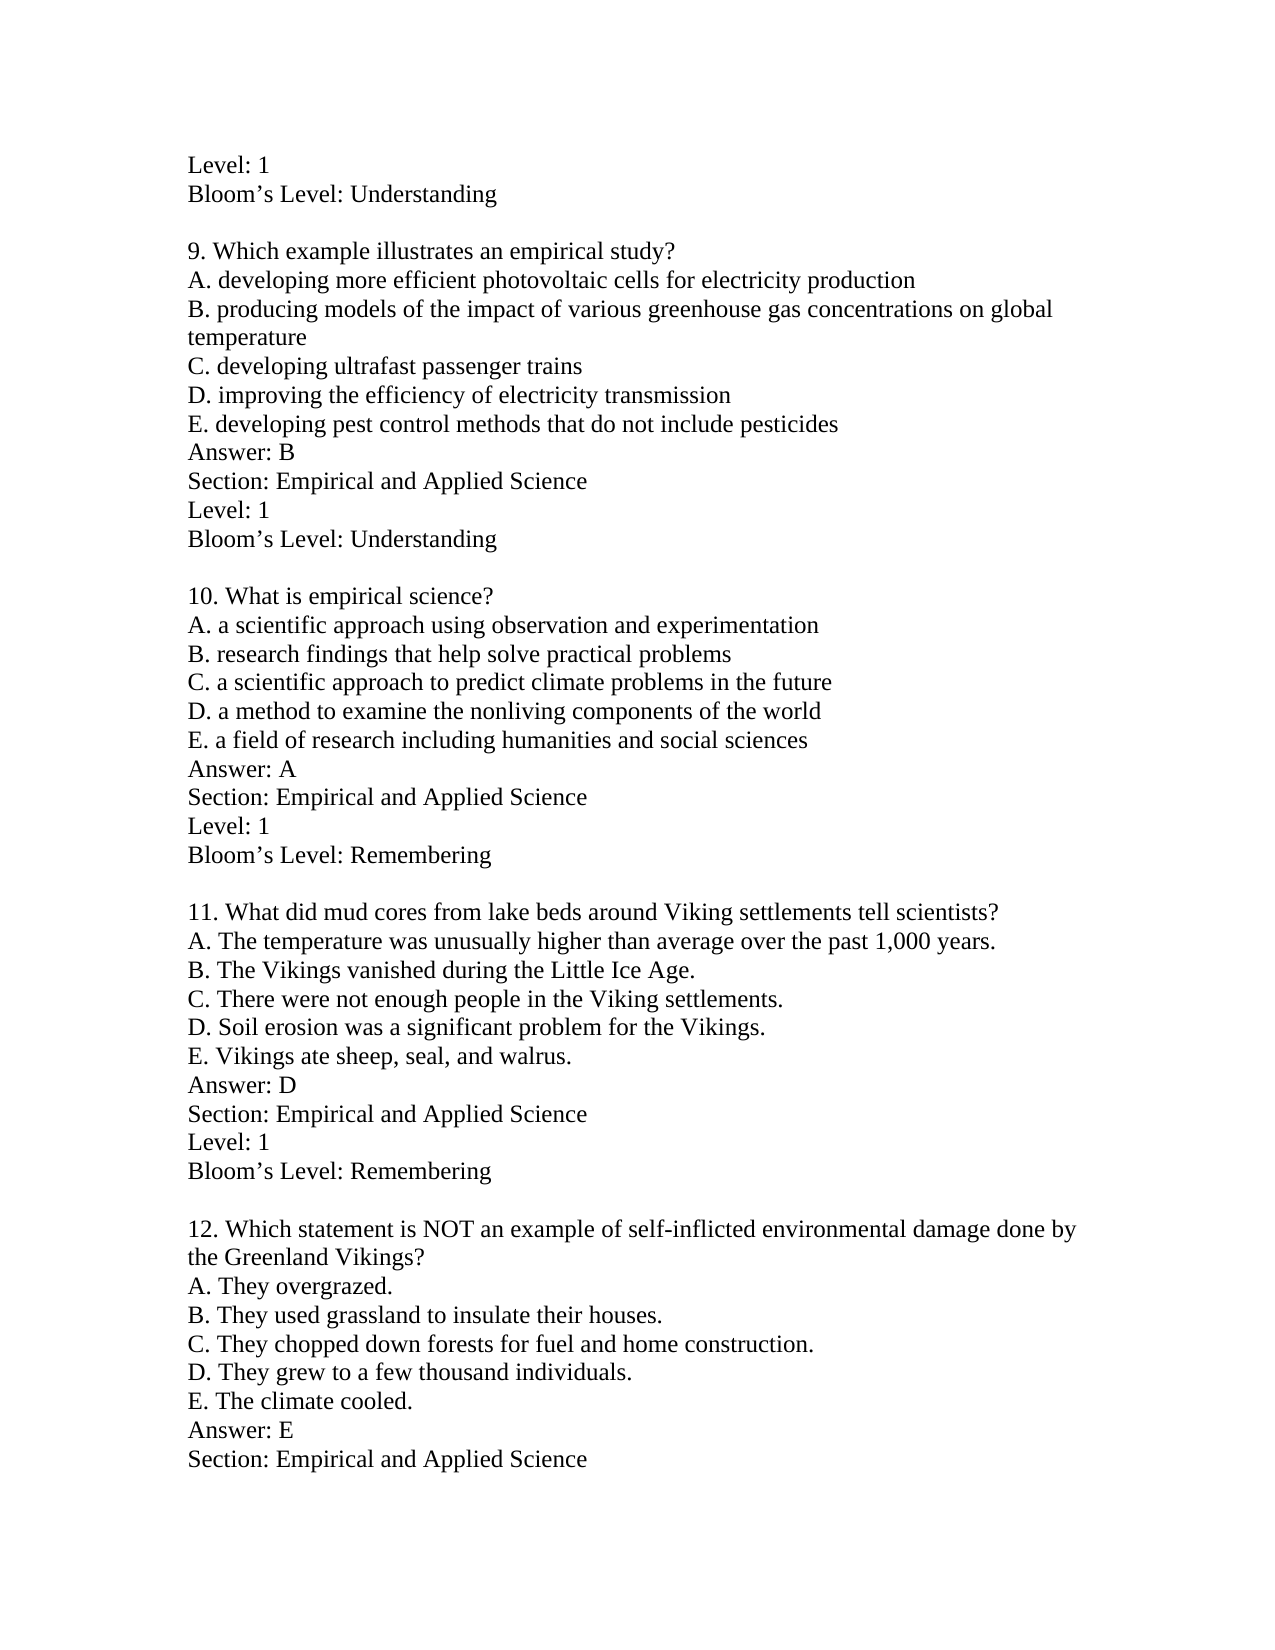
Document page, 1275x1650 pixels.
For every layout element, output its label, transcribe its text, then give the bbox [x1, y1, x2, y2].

text E. a field of research including humanities and social sciences [187, 725, 1087, 754]
text Bloom’s Level: Remembering [187, 1156, 1087, 1185]
text Level: 1 [187, 811, 1087, 840]
text A. They overgrazed. [187, 1271, 1087, 1300]
text D. Soil erosion was a significant problem for the Vikings. [187, 1012, 1087, 1041]
text C. developing ultrafast passenger trains [187, 351, 1087, 380]
text Section: Empirical and Applied Science [187, 1099, 1087, 1127]
text Section: Empirical and Applied Science [187, 1444, 1087, 1472]
text C. a scientific approach to predict climate problems in the future [187, 667, 1087, 696]
text Answer: A [187, 754, 1087, 782]
text C. They chopped down forests for fuel and home construction. [187, 1329, 1087, 1357]
text A. The temperature was unusually higher than average over the past 1,000 years. [187, 926, 1087, 955]
text B. They used grassland to insulate their houses. [187, 1300, 1087, 1329]
text C. There were not enough people in the Viking settlements. [187, 984, 1087, 1012]
text B. producing models of the impact of various greenhouse gas concentrations on global temperature [187, 294, 1087, 351]
text 9. Which example illustrates an empirical study? [187, 236, 1087, 265]
text B. research findings that help solve practical problems [187, 639, 1087, 667]
text Level: 1 [187, 150, 1087, 179]
text D. a method to examine the nonliving components of the world [187, 696, 1087, 725]
text Level: 1 [187, 1127, 1087, 1156]
text D. improving the efficiency of electricity transmission [187, 380, 1087, 409]
text E. developing pest control methods that do not include pesticides [187, 409, 1087, 437]
text Section: Empirical and Applied Science [187, 782, 1087, 811]
text Level: 1 [187, 495, 1087, 524]
text 10. What is empirical science? [187, 581, 1087, 610]
text Bloom’s Level: Remembering [187, 840, 1087, 869]
text Answer: D [187, 1070, 1087, 1099]
text A. a scientific approach using observation and experimentation [187, 610, 1087, 639]
text Section: Empirical and Applied Science [187, 466, 1087, 495]
text Answer: E [187, 1415, 1087, 1444]
text D. They grew to a few thousand individuals. [187, 1357, 1087, 1386]
text B. The Vikings vanished during the Little Ice Age. [187, 955, 1087, 984]
text 11. What did mud cores from lake beds around Viking settlements tell scientists? [187, 897, 1087, 926]
text Bloom’s Level: Understanding [187, 524, 1087, 552]
text E. The climate cooled. [187, 1386, 1087, 1415]
text Bloom’s Level: Understanding [187, 179, 1087, 207]
text E. Vikings ate sheep, seal, and walrus. [187, 1041, 1087, 1070]
text Answer: B [187, 437, 1087, 466]
text 12. Which statement is NOT an example of self-inflicted environmental damage done by the Greenland Vikings? [187, 1214, 1087, 1271]
text A. developing more efficient photovoltaic cells for electricity production [187, 265, 1087, 294]
